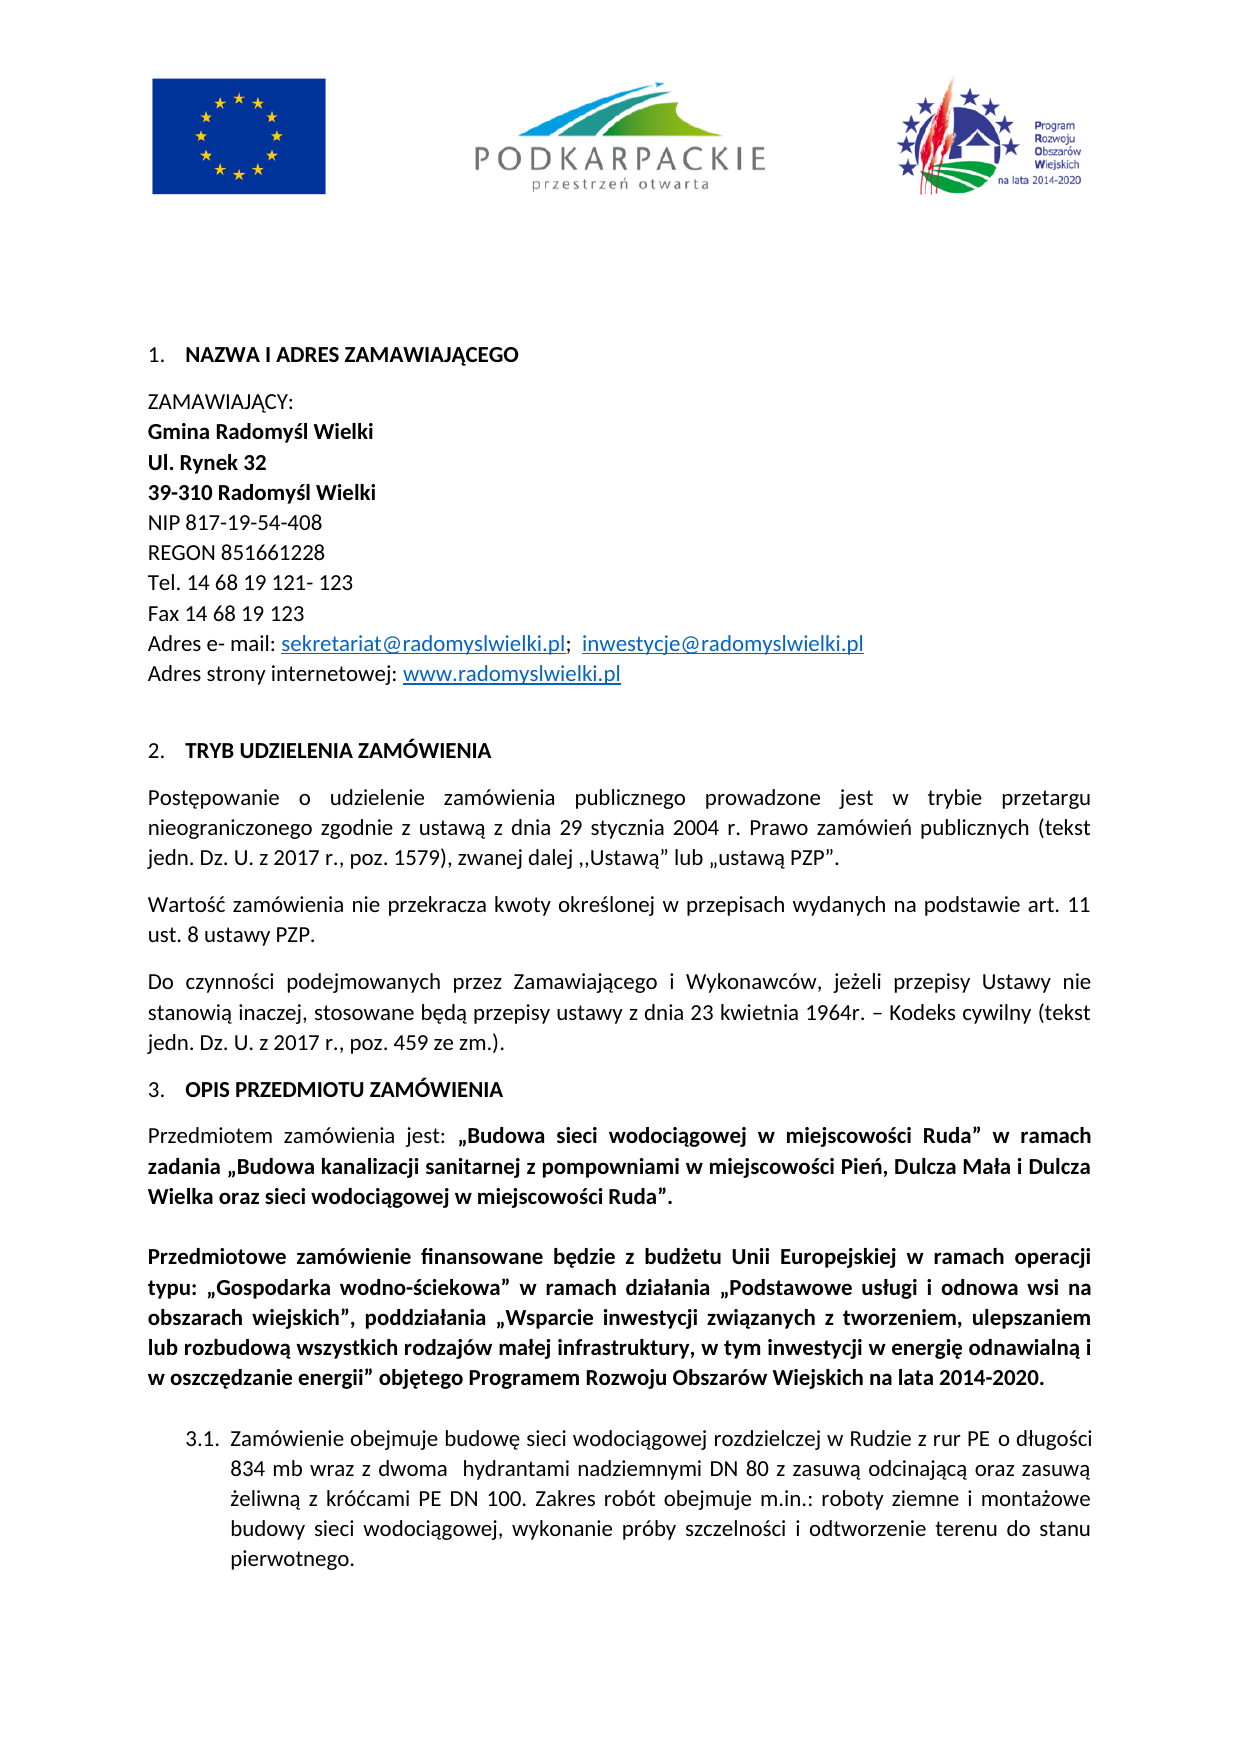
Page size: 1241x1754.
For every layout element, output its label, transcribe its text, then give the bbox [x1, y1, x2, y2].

text 39-310 Radomyśl Wielki [148, 478, 1093, 506]
text Przedmiotem zamówienia jest: „Budowa sieci wodociągowej w miejscowości Ruda” w ramach zadania „Budowa kanalizacji sanitarnej z pompowniami w miejscowości Pień, Dulcza Mała i Dulcza Wielka oraz sieci wodociągowej w miejscowości Ruda”. [148, 1122, 1093, 1210]
text Adres e- mail: sekretariat@radomyslwielki.pl; inwestycje@radomyslwielki.pl [148, 629, 1093, 657]
list Zamówienie obejmuje budowę sieci wodociągowej rozdzielczej w Rudzie z rur PE o długości 834 mb wraz z dwoma hydrantami nadziemnymi DN 80 z zasuwą odcinającą oraz zasuwą żeliwną z króćcami PE DN 100. Zakres robót obejmuje m.in.: roboty ziemne i montażowe budowy sieci wodociągowej, wykonanie próby szczelności i odtworzenie terenu do stanu pierwotnego. [185, 1424, 1093, 1572]
picture [147, 73, 1093, 200]
text Postępowanie o udzielenie zamówienia publicznego prowadzone jest w trybie przetargu nieograniczonego zgodnie z ustawą z dnia 29 stycznia 2004 r. Prawo zamówień publicznych (tekst jedn. Dz. U. z 2017 r., poz. 1579), zwanej dalej ,,Ustawą” lub „ustawą PZP”. [148, 783, 1093, 871]
text Do czynności podejmowanych przez Zamawiającego i Wykonawców, jeżeli przepisy Ustawy nie stanowią inaczej, stosowane będą przepisy ustawy z dnia 23 kwietnia 1964r. – Kodeks cywilny (tekst jedn. Dz. U. z 2017 r., poz. 459 ze zm.). [148, 967, 1093, 1056]
text Ul. Rynek 32 [148, 448, 1093, 476]
text Przedmiotowe zamówienie finansowane będzie z budżetu Unii Europejskiej w ramach operacji typu: „Gospodarka wodno-ściekowa” w ramach działania „Podstawowe usługi i odnowa wsi na obszarach wiejskich”, poddziałania „Wsparcie inwestycji związanych z tworzeniem, ulepszaniem lub rozbudową wszystkich rodzajów małej infrastruktury, w tym inwestycji w energię odnawialną i w oszczędzanie energii” objętego Programem Rozwoju Obszarów Wiejskich na lata 2014-2020. [148, 1242, 1093, 1391]
text Tel. 14 68 19 121- 123 [148, 568, 1093, 596]
list NAZWA I ADRES ZAMAWIAJĄCEGO [148, 340, 1093, 368]
text Adres strony internetowej: www.radomyslwielki.pl [148, 659, 1093, 687]
text Fax 14 68 19 123 [148, 599, 1093, 627]
list OPIS PRZEDMIOTU ZAMÓWIENIA [148, 1075, 1093, 1103]
text Gmina Radomyśl Wielki [148, 417, 1093, 445]
text Wartość zamówienia nie przekracza kwoty określonej w przepisach wydanych na podstawie art. 11 ust. 8 ustawy PZP. [148, 890, 1093, 948]
text NIP 817-19-54-408 [148, 508, 1093, 536]
text REGON 851661228 [148, 538, 1093, 566]
text ZAMAWIAJĄCY: [148, 387, 1093, 415]
list TRYB UDZIELENIA ZAMÓWIENIA [148, 736, 1093, 764]
